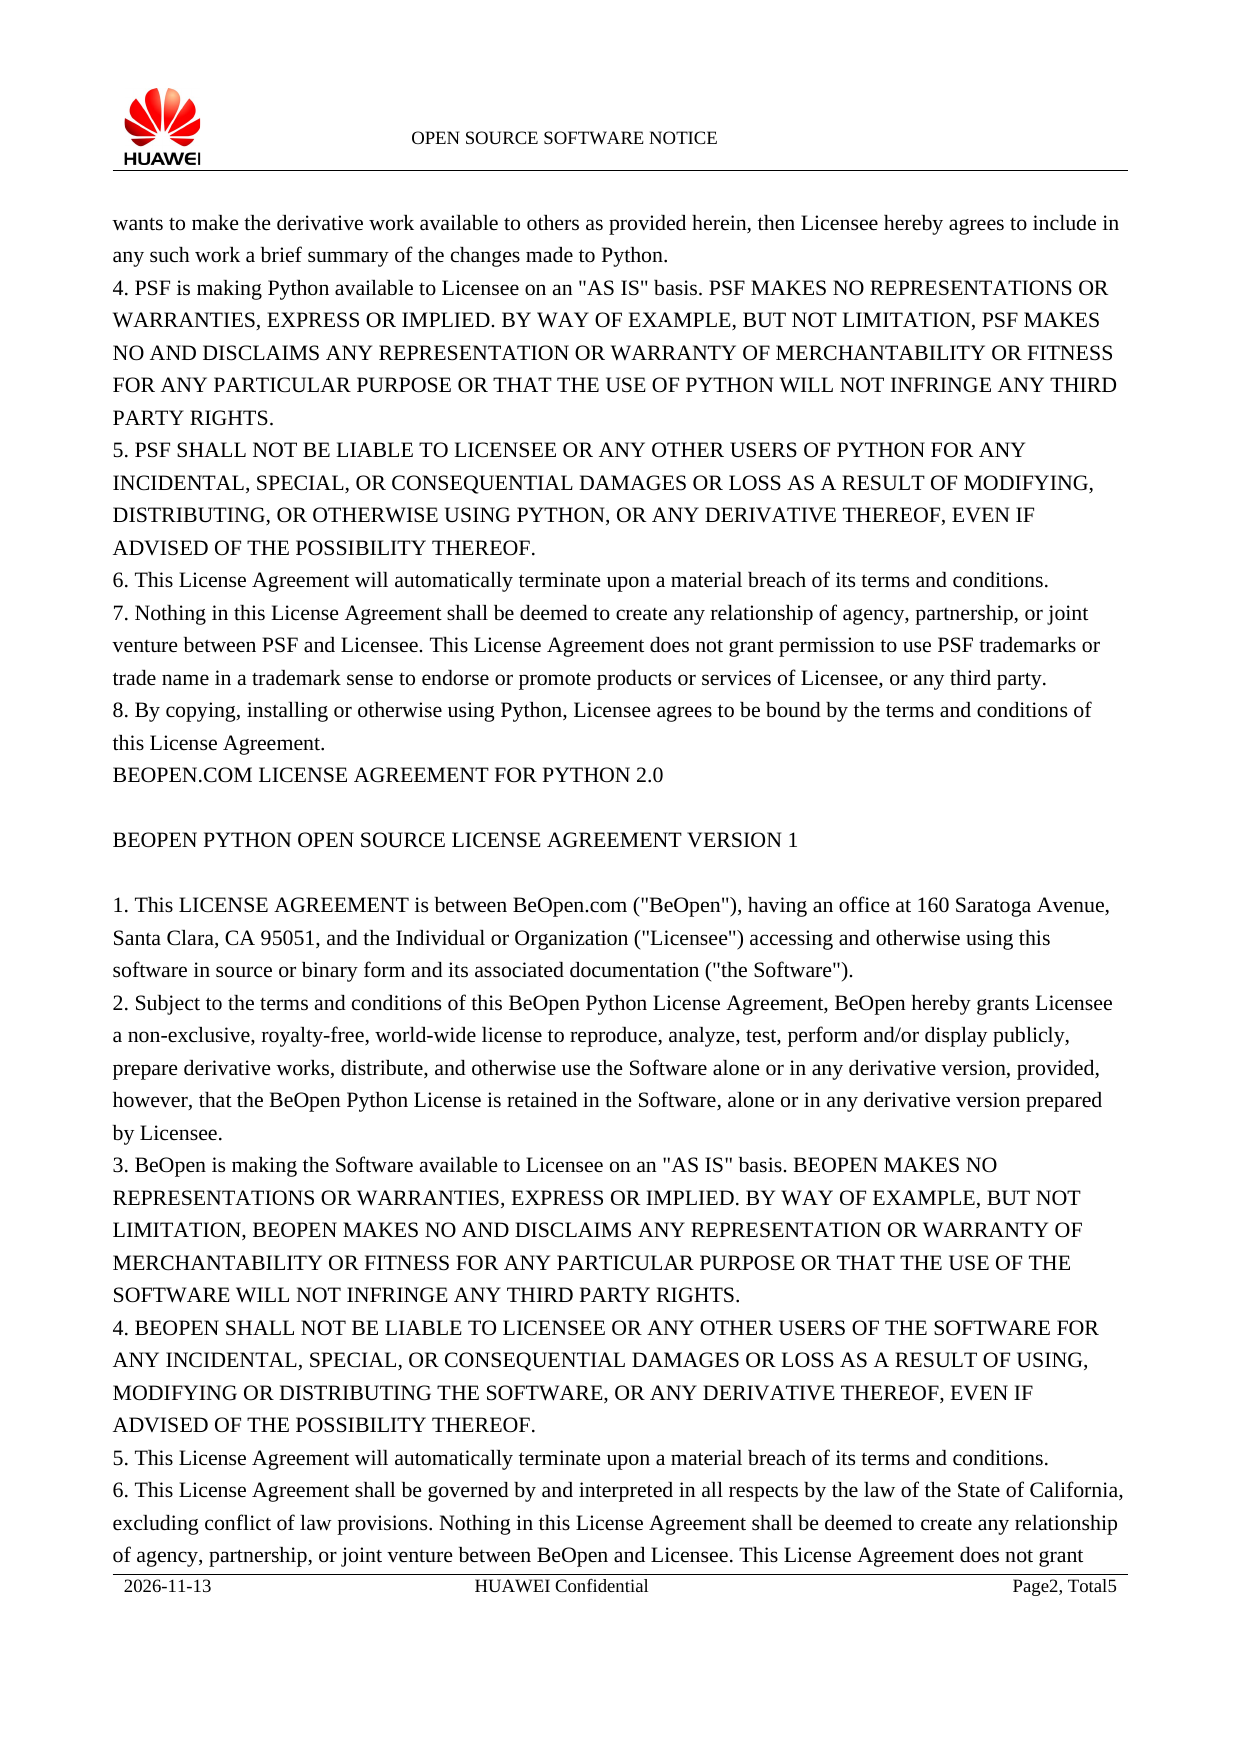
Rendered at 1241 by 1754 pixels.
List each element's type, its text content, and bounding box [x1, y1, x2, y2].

picture [124, 88, 201, 165]
